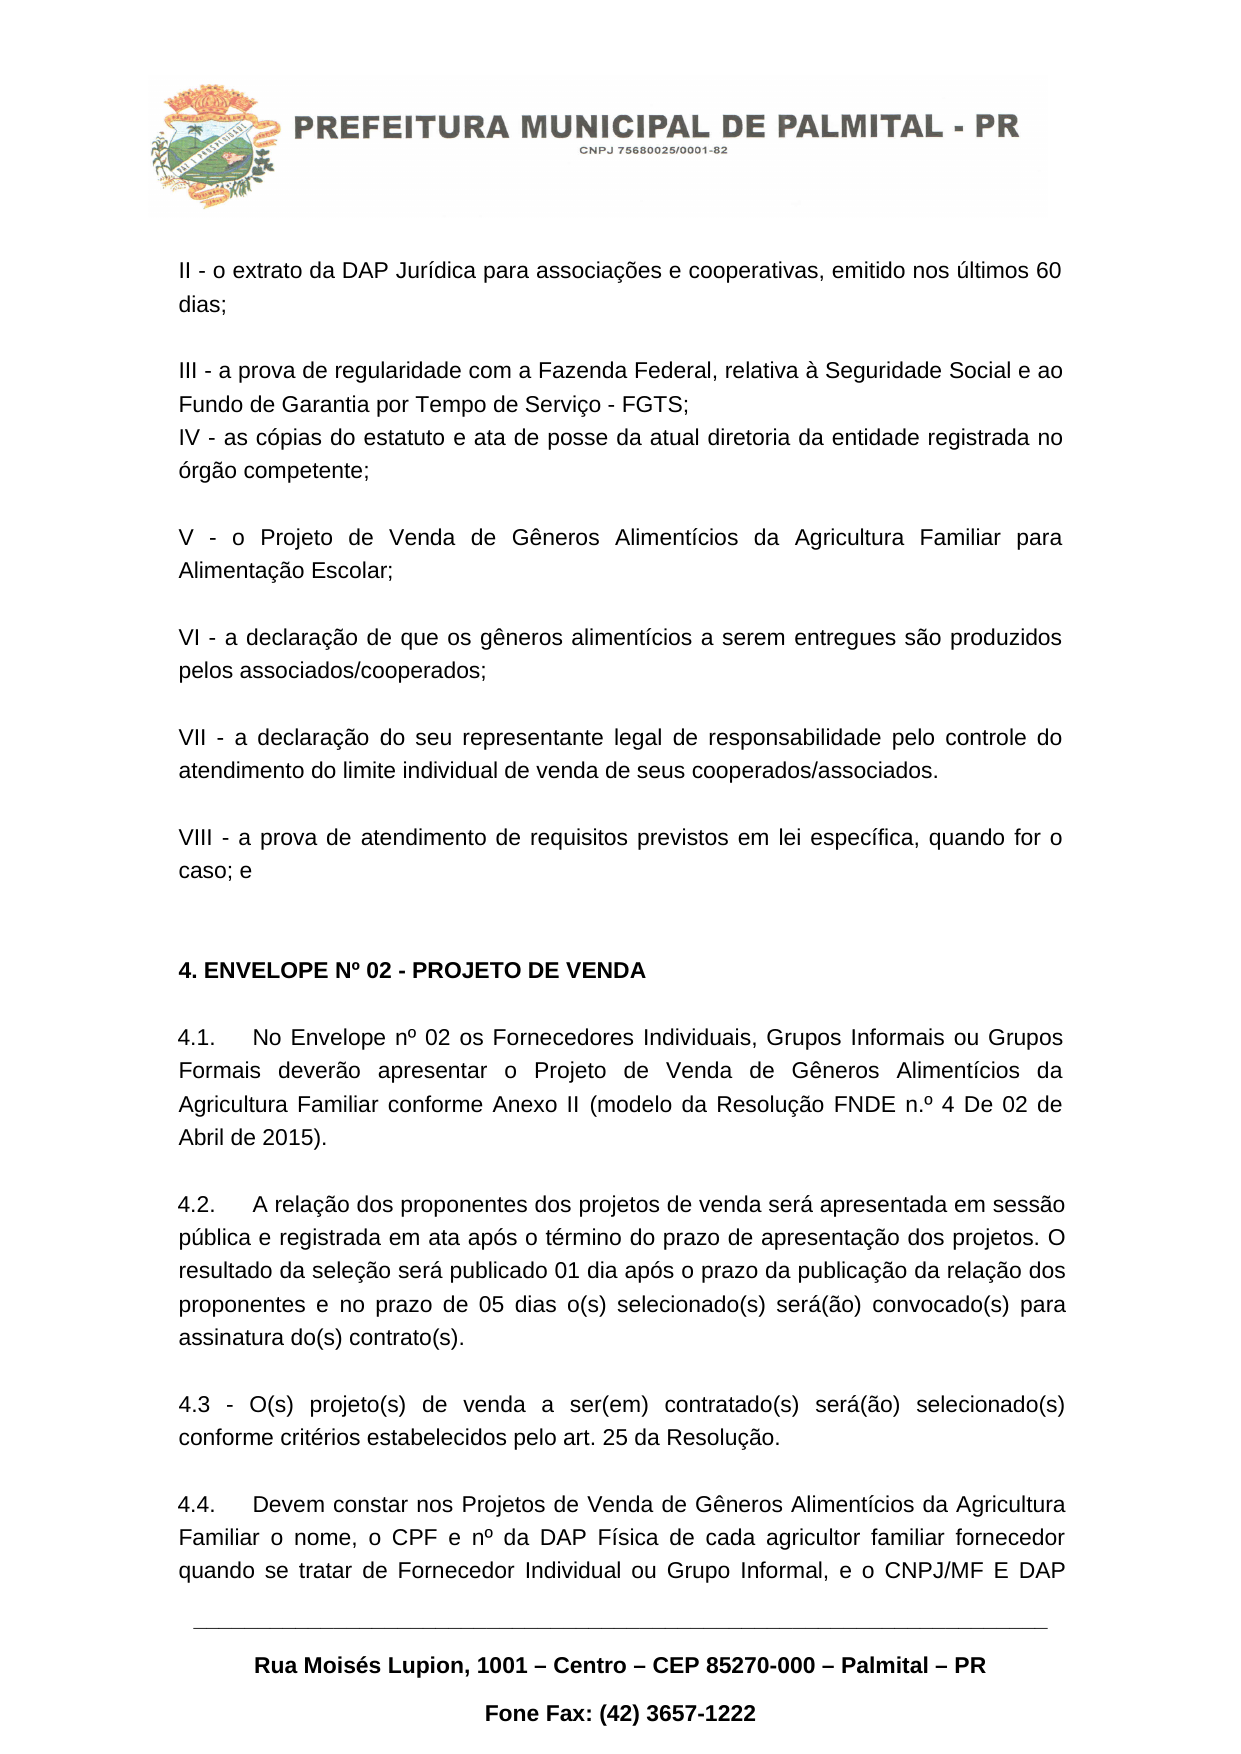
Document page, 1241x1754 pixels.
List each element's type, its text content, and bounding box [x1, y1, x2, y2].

text IV - as cópias do estatuto e ata de posse da atual diretoria da entidade registrada no órgão competente; [178, 417, 1064, 484]
list No Envelope nº 02 os Fornecedores Individuais, Grupos Informais ou Grupos Formais deverão apresentar o Projeto de Venda de Gêneros Alimentícios da Agricultura Familiar conforme Anexo II (modelo da Resolução FNDE n.º 4 De 02 de Abril de 2015). [177, 1017, 1064, 1151]
text III - a prova de regularidade com a Fazenda Federal, relativa à Seguridade Social e ao Fundo de Garantia por Tempo de Serviço - FGTS; [178, 351, 1064, 417]
list A relação dos proponentes dos projetos de venda será apresentada em sessão pública e registrada em ata após o término do prazo de apresentação dos projetos. O resultado da seleção será publicado 01 dia após o prazo da publicação da relação dos proponentes e no prazo de 05 dias o(s) selecionado(s) será(ão) convocado(s) para assinatura do(s) contrato(s). [177, 1184, 1066, 1351]
text 4. ENVELOPE Nº 02 - PROJETO DE VENDA [178, 951, 1064, 984]
text VI - a declaração de que os gêneros alimentícios a serem entregues são produzidos pelos associados/cooperados; [178, 617, 1063, 684]
text VIII - a prova de atendimento de requisitos previstos em lei específica, quando for o caso; e [178, 817, 1064, 884]
text VII - a declaração do seu representante legal de responsabilidade pelo controle do atendimento do limite individual de venda de seus cooperados/associados. [178, 717, 1064, 784]
text 4.3 - O(s) projeto(s) de venda a ser(em) contratado(s) será(ão) selecionado(s) conforme critérios estabelecidos pelo art. 25 da Resolução. [178, 1384, 1066, 1451]
text II - o extrato da DAP Jurídica para associações e cooperativas, emitido nos últimos 60 dias; [178, 251, 1063, 317]
picture [147, 75, 1048, 218]
text V - o Projeto de Venda de Gêneros Alimentícios da Agricultura Familiar para Alimentação Escolar; [178, 517, 1064, 584]
